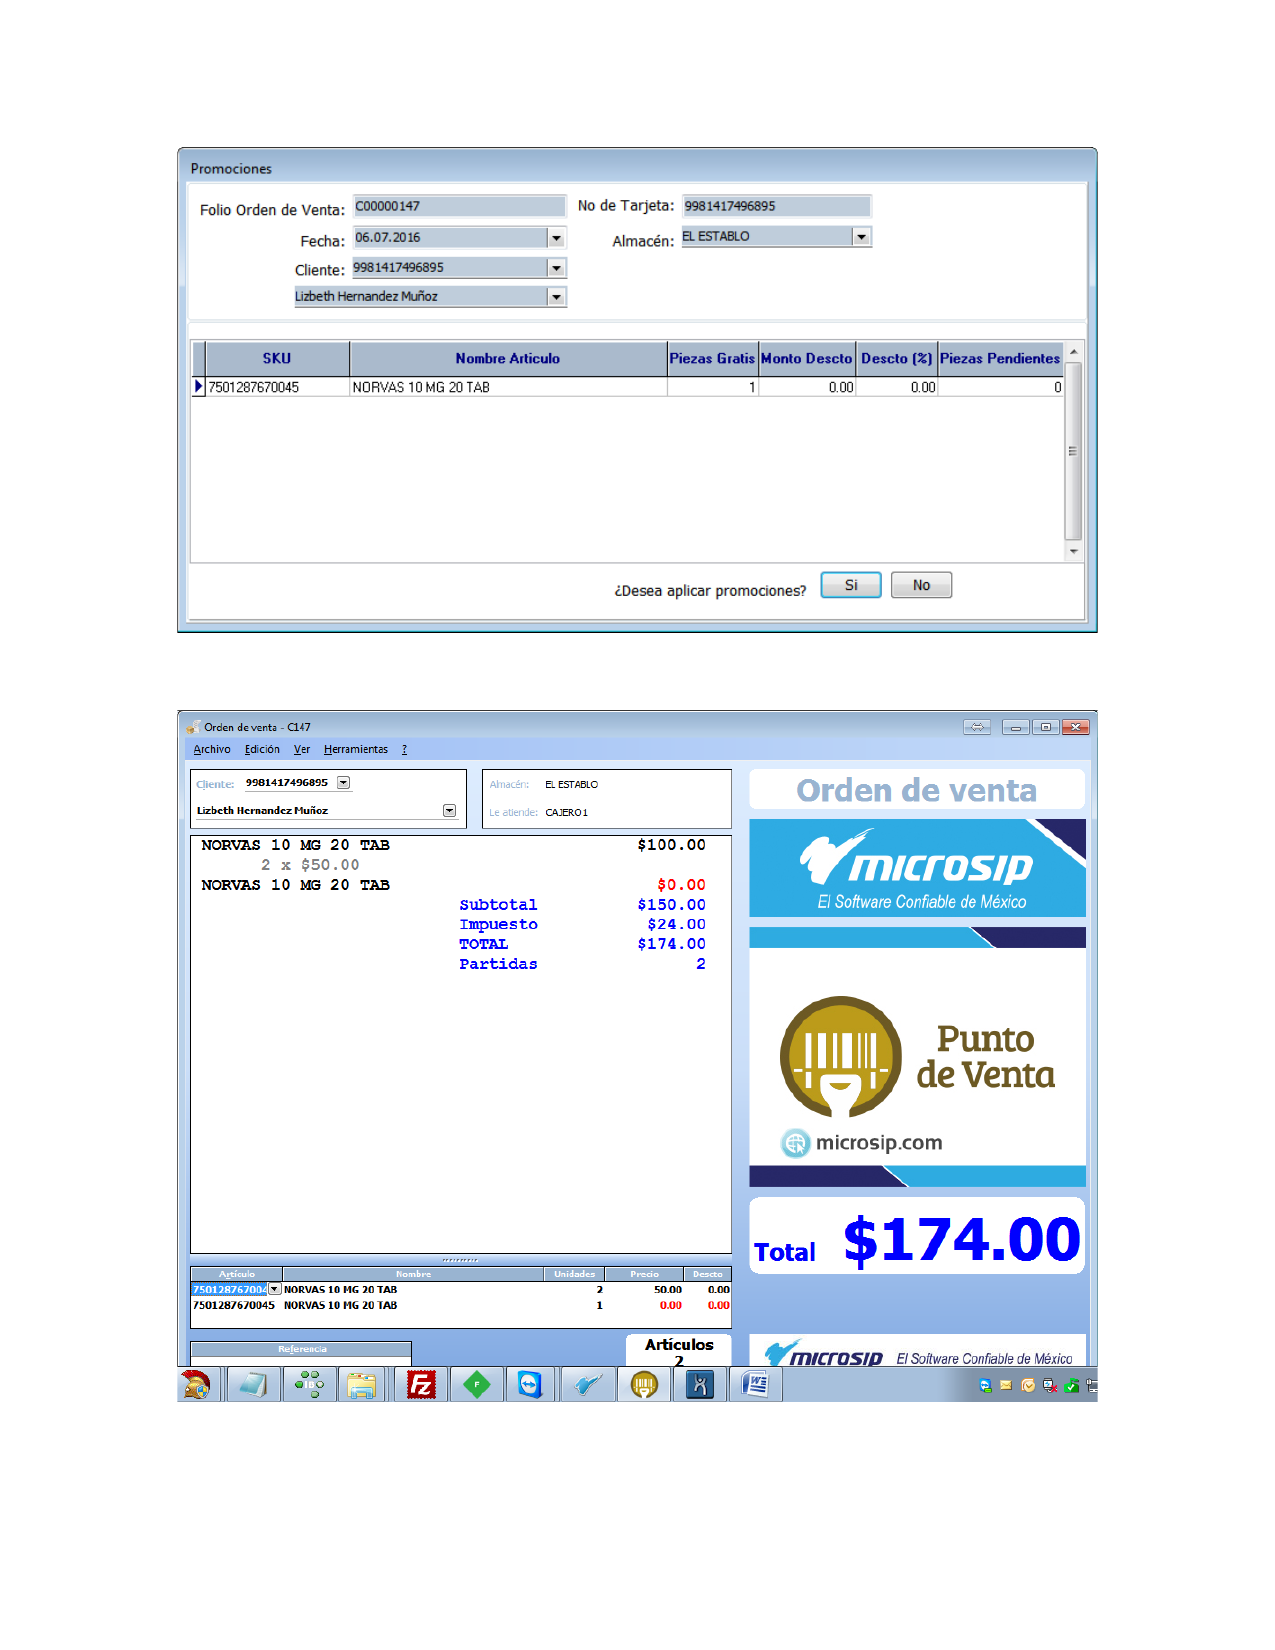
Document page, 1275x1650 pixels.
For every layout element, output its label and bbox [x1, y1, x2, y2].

picture [177, 710, 1098, 1402]
picture [177, 147, 1098, 633]
